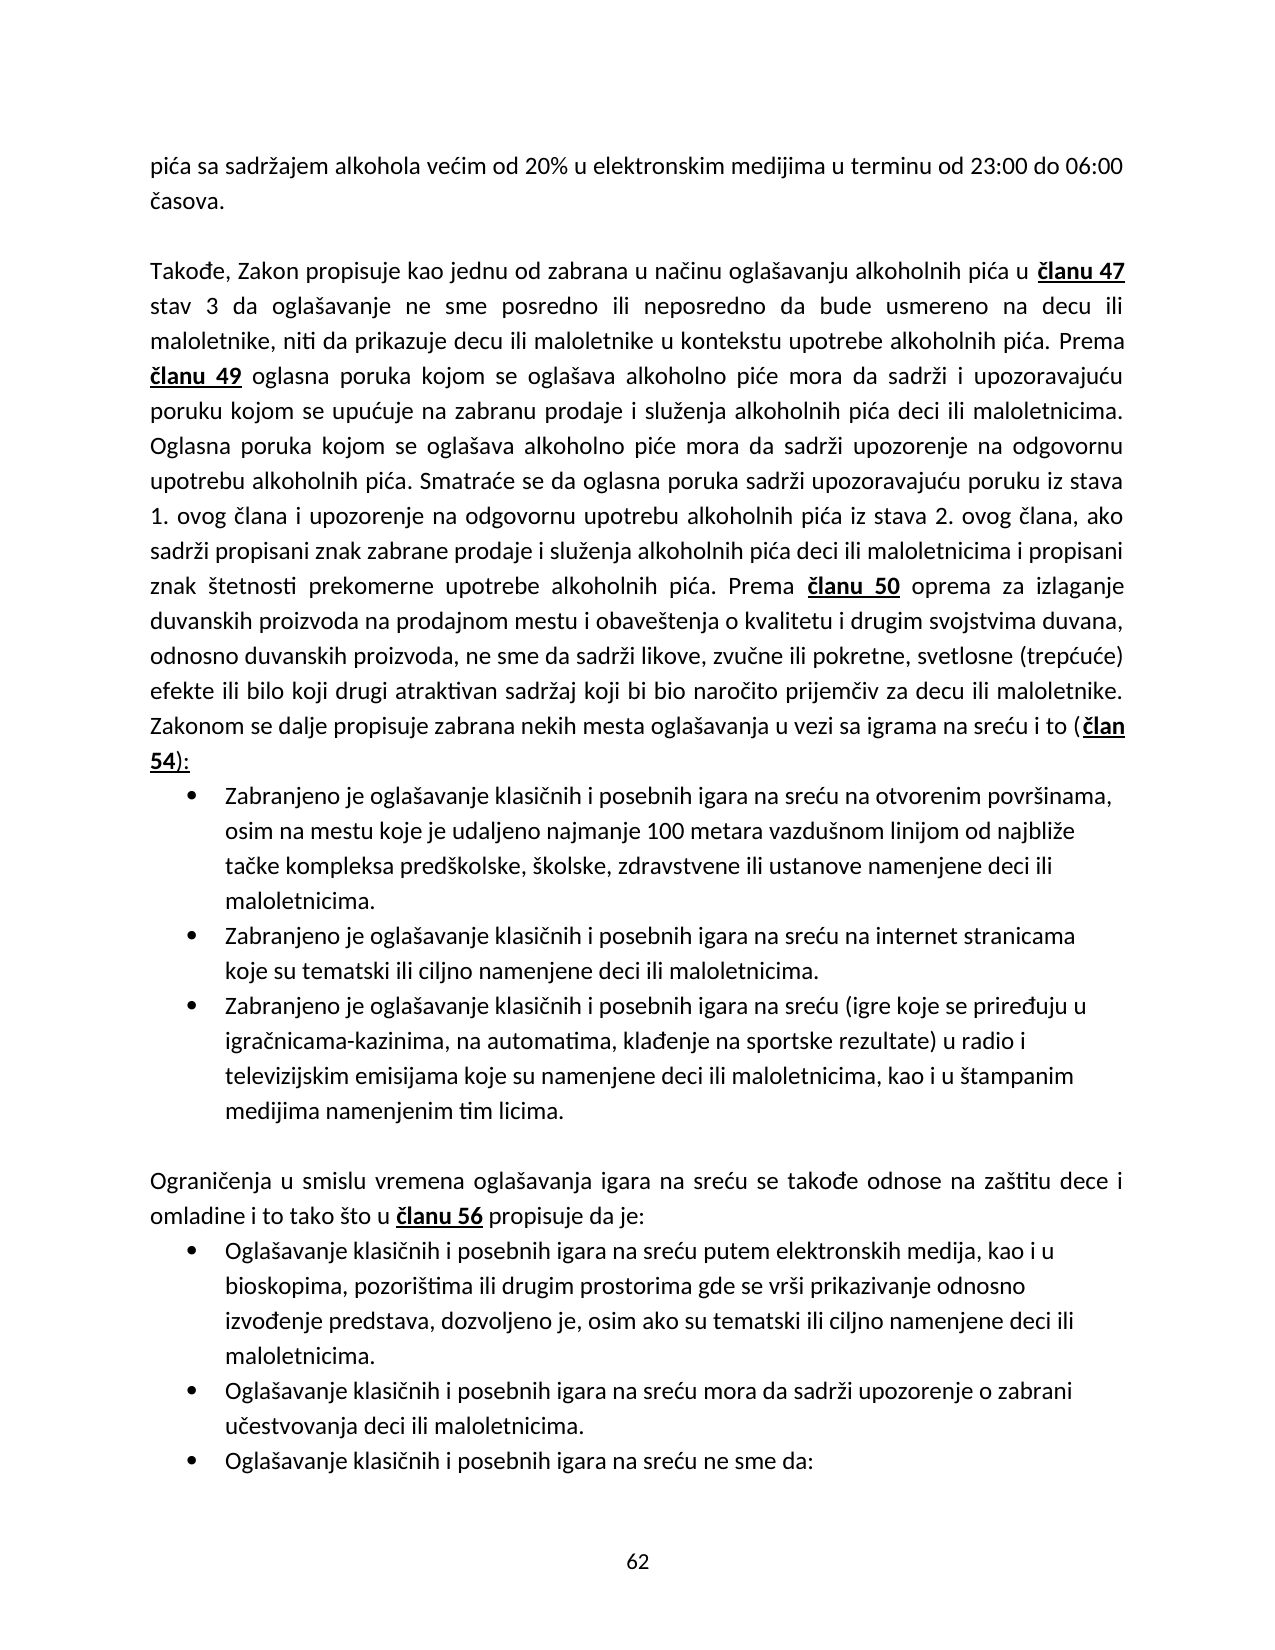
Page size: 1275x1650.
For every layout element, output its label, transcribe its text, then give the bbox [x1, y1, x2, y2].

list Zabranjeno je oglašavanje klasičnih i posebnih igara na sreću na otvorenim površinama, osim na mestu koje je udaljeno najmanje 100 metara vazdušnom linijom od najbliže tačke kompleksa predškolske, školske, zdravstvene ili ustanove namenjene deci ili maloletnicima. [187, 780, 1125, 916]
list Oglašavanje klasičnih i posebnih igara na sreću ne sme da: [187, 1445, 1125, 1476]
list Oglašavanje klasičnih i posebnih igara na sreću putem elektronskih medija, kao i u bioskopima, pozorištima ili drugim prostorima gde se vrši prikazivanje odnosno izvođenje predstava, dozvoljeno je, osim ako su tematski ili ciljno namenjene deci ili maloletnicima. [187, 1235, 1125, 1371]
list Oglašavanje klasičnih i posebnih igara na sreću mora da sadrži upozorenje o zabrani učestvovanja deci ili maloletnicima. [187, 1375, 1125, 1441]
list Zabranjeno je oglašavanje klasičnih i posebnih igara na sreću (igre koje se priređuju u igračnicama-kazinima, na automatima, klađenje na sportske rezultate) u radio i televizijskim emisijama koje su namenjene deci ili maloletnicima, kao i u štampanim medijima namenjenim tim licima. [187, 990, 1125, 1126]
text Ograničenja u smislu vremena oglašavanja igara na sreću se takođe odnose na zaštitu dece i omladine i to tako što u članu 56 propisuje da je: [150, 1165, 1125, 1231]
list Zabranjeno je oglašavanje klasičnih i posebnih igara na sreću na internet stranicama koje su tematski ili ciljno namenjene deci ili maloletnicima. [187, 920, 1125, 986]
text Takođe, Zakon propisuje kao jednu od zabrana u načinu oglašavanju alkoholnih pića u članu 47 stav 3 da oglašavanje ne sme posredno ili neposredno da bude usmereno na decu ili maloletnike, niti da prikazuje decu ili maloletnike u kontekstu upotrebe alkoholnih pića. Prema članu 49 oglasna poruka kojom se oglašava alkoholno piće mora da sadrži i upozoravajuću poruku kojom se upućuje na zabranu prodaje i služenja alkoholnih pića deci ili maloletnicima. Oglasna poruka kojom se oglašava alkoholno piće mora da sadrži upozorenje na odgovornu upotrebu alkoholnih pića. Smatraće se da oglasna poruka sadrži upozoravajuću poruku iz stava 1. ovog člana i upozorenje na odgovornu upotrebu alkoholnih pića iz stava 2. ovog člana, ako sadrži propisani znak zabrane prodaje i služenja alkoholnih pića deci ili maloletnicima i propisani znak štetnosti prekomerne upotrebe alkoholnih pića. Prema članu 50 oprema za izlaganje duvanskih proizvoda na prodajnom mestu i obaveštenja o kvalitetu i drugim svojstvima duvana, odnosno duvanskih proizvoda, ne sme da sadrži likove, zvučne ili pokretne, svetlosne (trepćuće) efekte ili bilo koji drugi atraktivan sadržaj koji bi bio naročito prijemčiv za decu ili maloletnike. Zakonom se dalje propisuje zabrana nekih mesta oglašavanja u vezi sa igrama na sreću i to (član 54): [150, 255, 1125, 776]
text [150, 150, 1125, 216]
